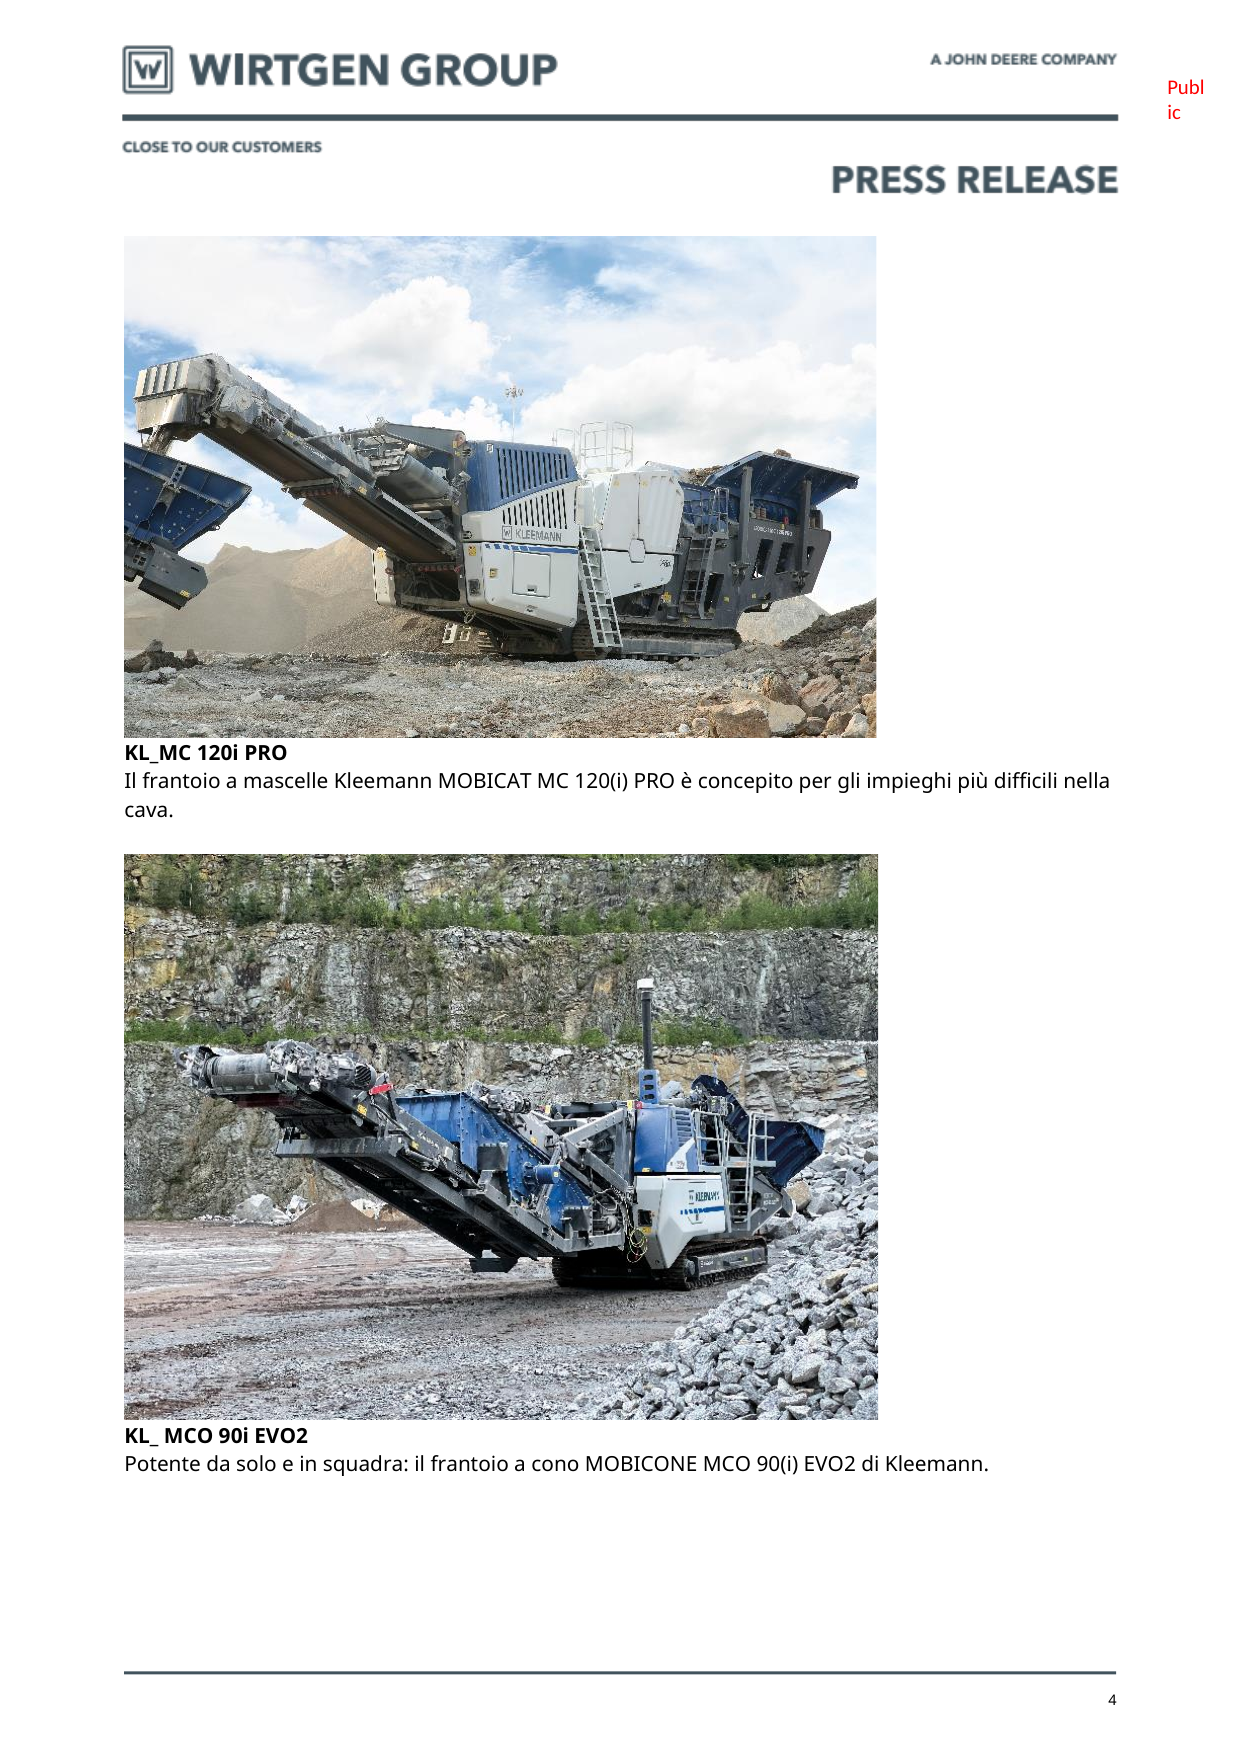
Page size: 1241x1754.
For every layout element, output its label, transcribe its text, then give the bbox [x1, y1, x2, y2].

text Il frantoio a mascelle Kleemann MOBICAT MC 120(i) PRO è concepito per gli impieghi più difficili nella cava. [124, 766, 1116, 823]
text KL_MC 120i PRO [124, 738, 1116, 766]
text KL_ MCO 90i EVO2 [124, 1420, 1116, 1449]
picture [124, 854, 879, 1420]
picture [124, 236, 877, 738]
text Potente da solo e in squadra: il frantoio a cono MOBICONE MCO 90(i) EVO2 di Kleemann. [124, 1449, 1116, 1478]
